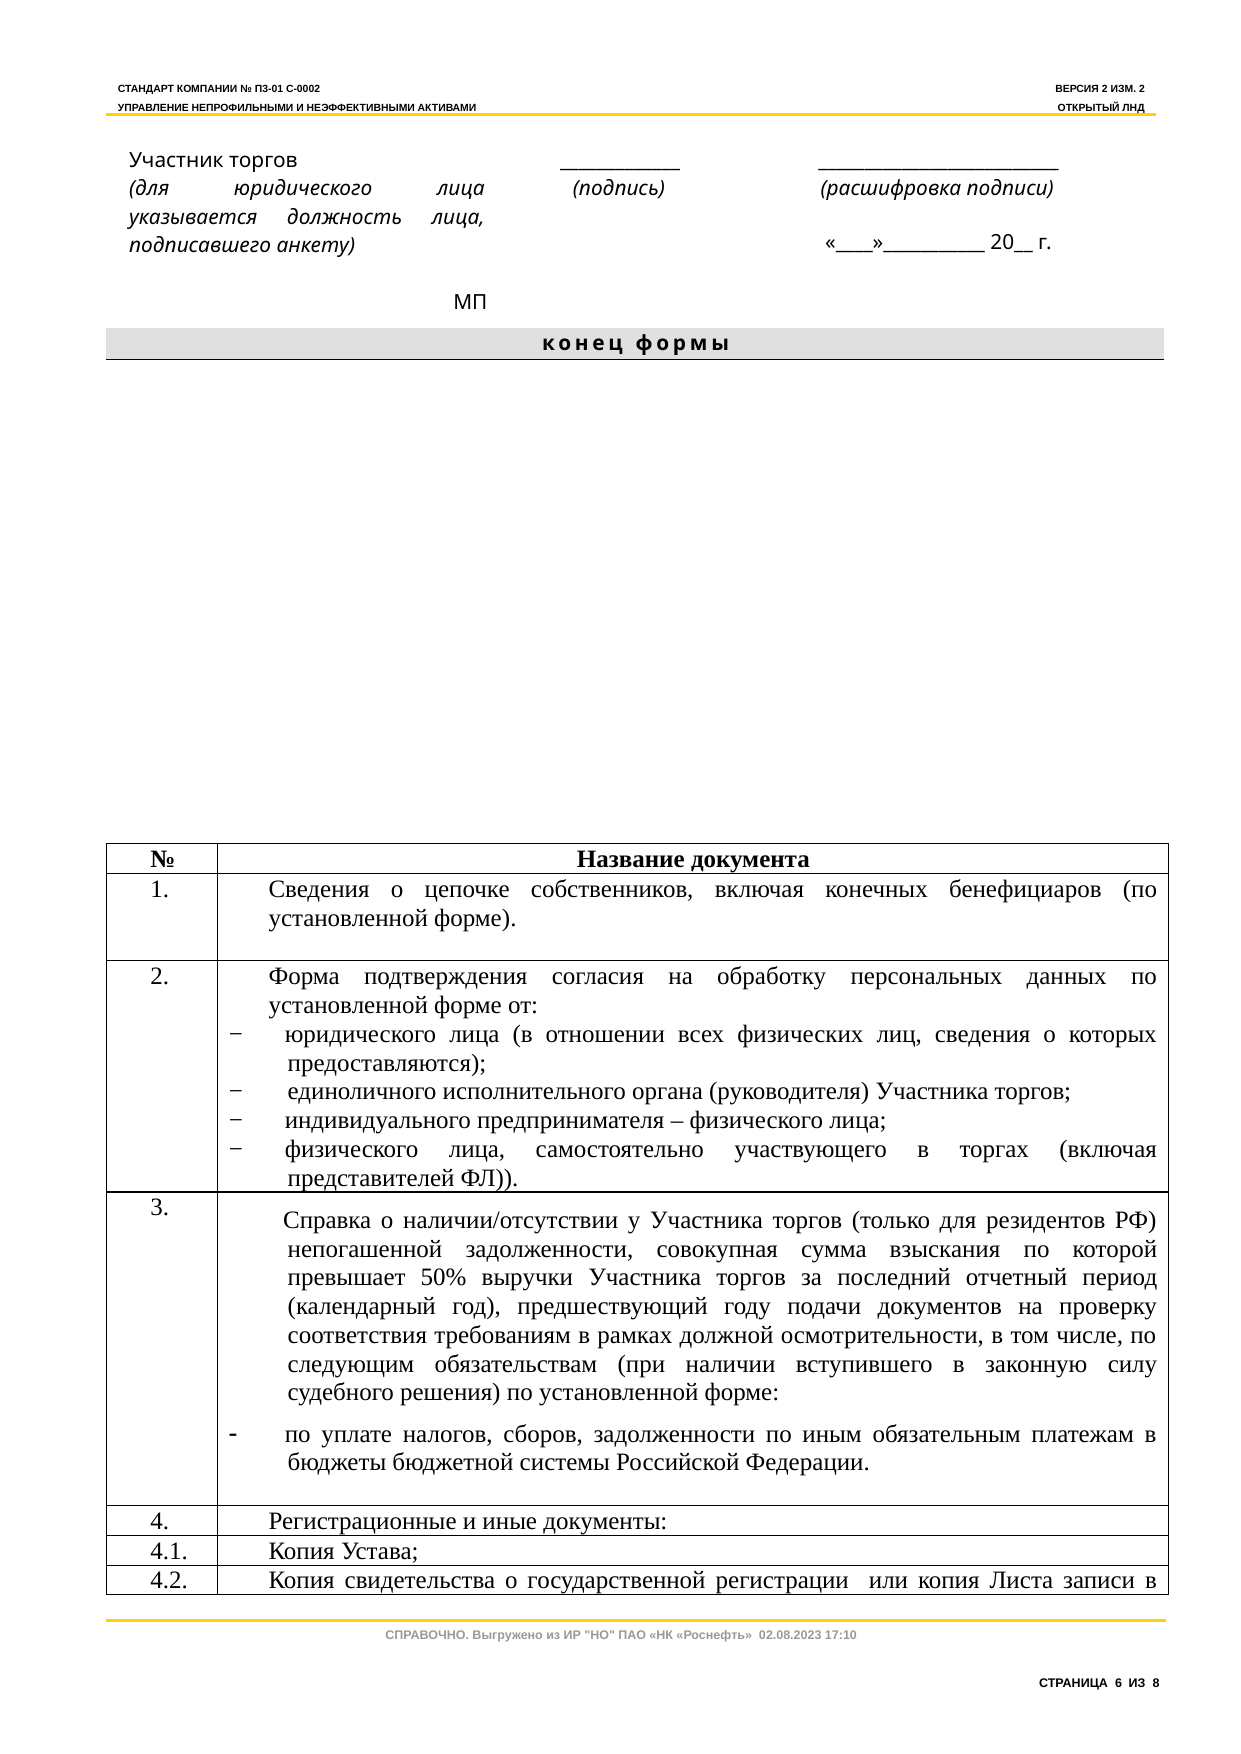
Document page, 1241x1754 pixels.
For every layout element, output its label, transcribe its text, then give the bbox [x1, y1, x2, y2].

table_cell 1. [107, 874, 217, 960]
table_header _____________ (подпись) [498, 145, 741, 316]
table_cell Форма подтверждения согласия на обработку персональных данных по установленной форме от: юридического лица (в отношении всех физических лиц, сведения о которых предоставляются); единоличного исполнительного органа (руководителя) Участника торгов; индивидуального предпринимателя – физического лица; физического лица, самостоятельно участвующего в торгах (включая представителей ФЛ)). [218, 961, 1168, 1191]
table_cell 3. [107, 1193, 217, 1505]
table_header Название документа [218, 844, 1168, 873]
table_header № [107, 844, 217, 873]
table_header __________________________ (расшифровка подписи) «____»___________ 20__ г. [741, 145, 1135, 316]
table_cell Сведения о цепочке собственников, включая конечных бенефициаров (по установленной форме). [218, 874, 1168, 960]
table_header Участник торгов (для юридического лица указывается должность лица, подписавшего анкету) МП [118, 145, 498, 316]
table_cell 4.2. [107, 1566, 217, 1594]
table_cell 4. [107, 1506, 217, 1535]
table_cell Копия Устава; [218, 1536, 1168, 1564]
table_cell 4.1. [107, 1536, 217, 1564]
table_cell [218, 1566, 1168, 1594]
table_cell 2. [107, 961, 217, 1191]
text конец формы [106, 328, 1164, 359]
table_cell Справка о наличии/отсутствии у Участника торгов (только для резидентов РФ) непогашенной задолженности, совокупная сумма взыскания по которой превышает 50% выручки Участника торгов за последний отчетный период (календарный год), предшествующий году подачи документов на проверку соответствия требованиям в рамках должной осмотрительности, в том числе, по следующим обязательствам (при наличии вступившего в законную силу судебного решения) по установленной форме: по уплате налогов, сборов, задолженности по иным обязательным платежам в бюджеты бюджетной системы Российской Федерации. [218, 1193, 1168, 1505]
table_cell Регистрационные и иные документы: [218, 1506, 1168, 1535]
